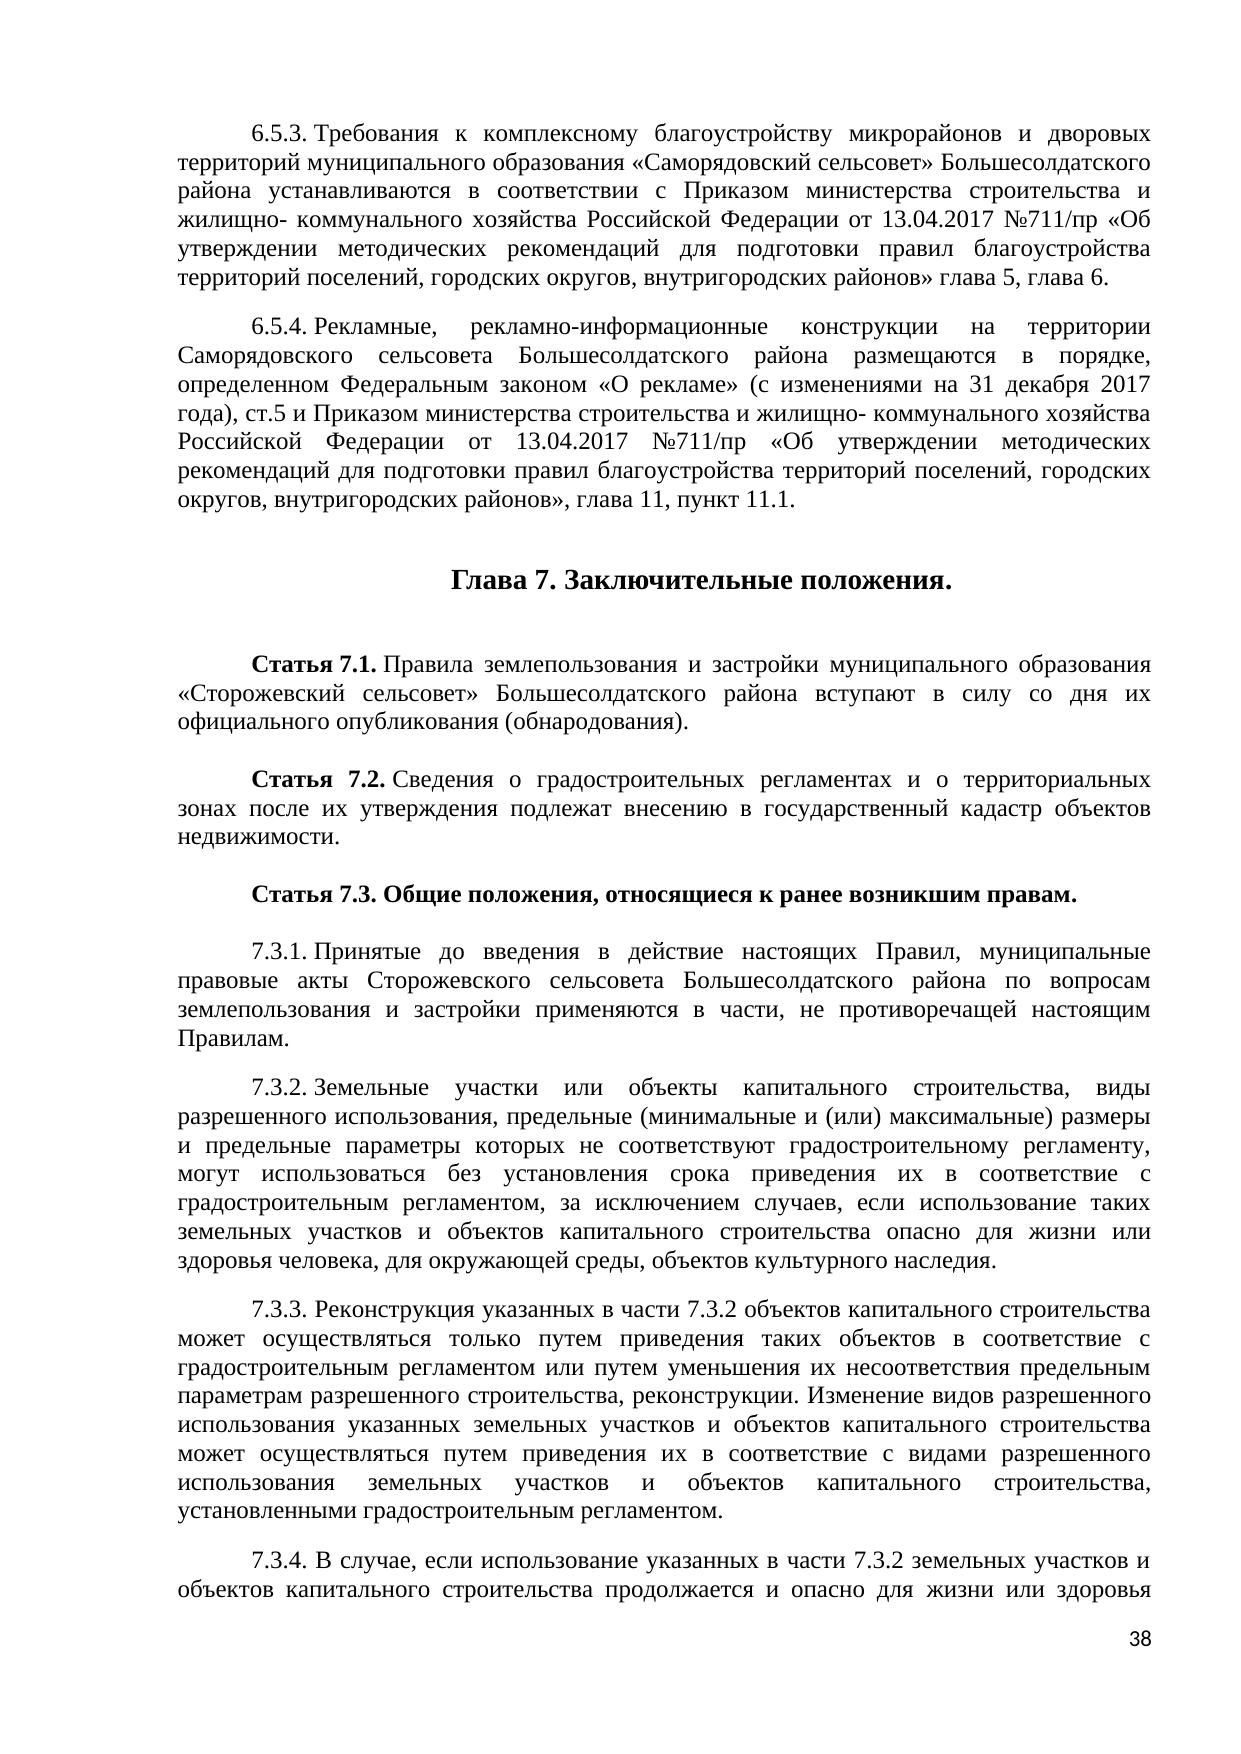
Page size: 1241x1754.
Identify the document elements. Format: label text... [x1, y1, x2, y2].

text 6.5.4. Рекламные, рекламно-информационные конструкции на территории Саморядовского сельсовета Большесолдатского района размещаются в порядке, определенном Федеральным законом «О рекламе» (с изменениями на 31 декабря 2017 года), ст.5 и Приказом министерства строительства и жилищно- коммунального хозяйства Российской Федерации от 13.04.2017 №711/пр «Об утверждении методических рекомендаций для подготовки правил благоустройства территорий поселений, городских округов, внутригородских районов», глава 11, пункт 11.1. [177, 311, 1152, 513]
subtitle Глава 7. Заключительные положения. [177, 562, 1152, 596]
text 7.3.2. Земельные участки или объекты капитального строительства, виды разрешенного использования, предельные (минимальные и (или) максимальные) размеры и предельные параметры которых не соответствуют градостроительному регламенту, могут использоваться без установления срока приведения их в соответствие с градостроительным регламентом, за исключением случаев, если использование таких земельных участков и объектов капитального строительства опасно для жизни или здоровья человека, для окружающей среды, объектов культурного наследия. [177, 1072, 1152, 1273]
text 7.3.3. Реконструкция указанных в части 7.3.2 объектов капитального строительства может осуществляться только путем приведения таких объектов в соответствие с градостроительным регламентом или путем уменьшения их несоответствия предельным параметрам разрешенного строительства, реконструкции. Изменение видов разрешенного использования указанных земельных участков и объектов капитального строительства может осуществляться путем приведения их в соответствие с видами разрешенного использования земельных участков и объектов капитального строительства, установленными градостроительным регламентом. [177, 1294, 1152, 1524]
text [177, 1545, 1152, 1603]
list Статья 7.2. Сведения о градостроительных регламентах и о территориальных зонах после их утверждения подлежат внесению в государственный кадастр объектов недвижимости. [177, 764, 1152, 850]
text 7.3.1. Принятые до введения в действие настоящих Правил, муниципальные правовые акты Сторожевского сельсовета Большесолдатского района по вопросам землепользования и застройки применяются в части, не противоречащей настоящим Правилам. [177, 936, 1152, 1051]
text 6.5.3. Требования к комплексному благоустройству микрорайонов и дворовых территорий муниципального образования «Саморядовский сельсовет» Большесолдатского района устанавливаются в соответствии с Приказом министерства строительства и жилищно- коммунального хозяйства Российской Федерации от 13.04.2017 №711/пр «Об утверждении методических рекомендаций для подготовки правил благоустройства территорий поселений, городских округов, внутригородских районов» глава 5, глава 6. [177, 118, 1152, 291]
list Статья 7.1. Правила землепользования и застройки муниципального образования «Сторожевский сельсовет» Большесолдатского района вступают в силу со дня их официального опубликования (обнародования). [177, 649, 1152, 735]
list Статья 7.3. Общие положения, относящиеся к ранее возникшим правам. [177, 879, 1152, 908]
